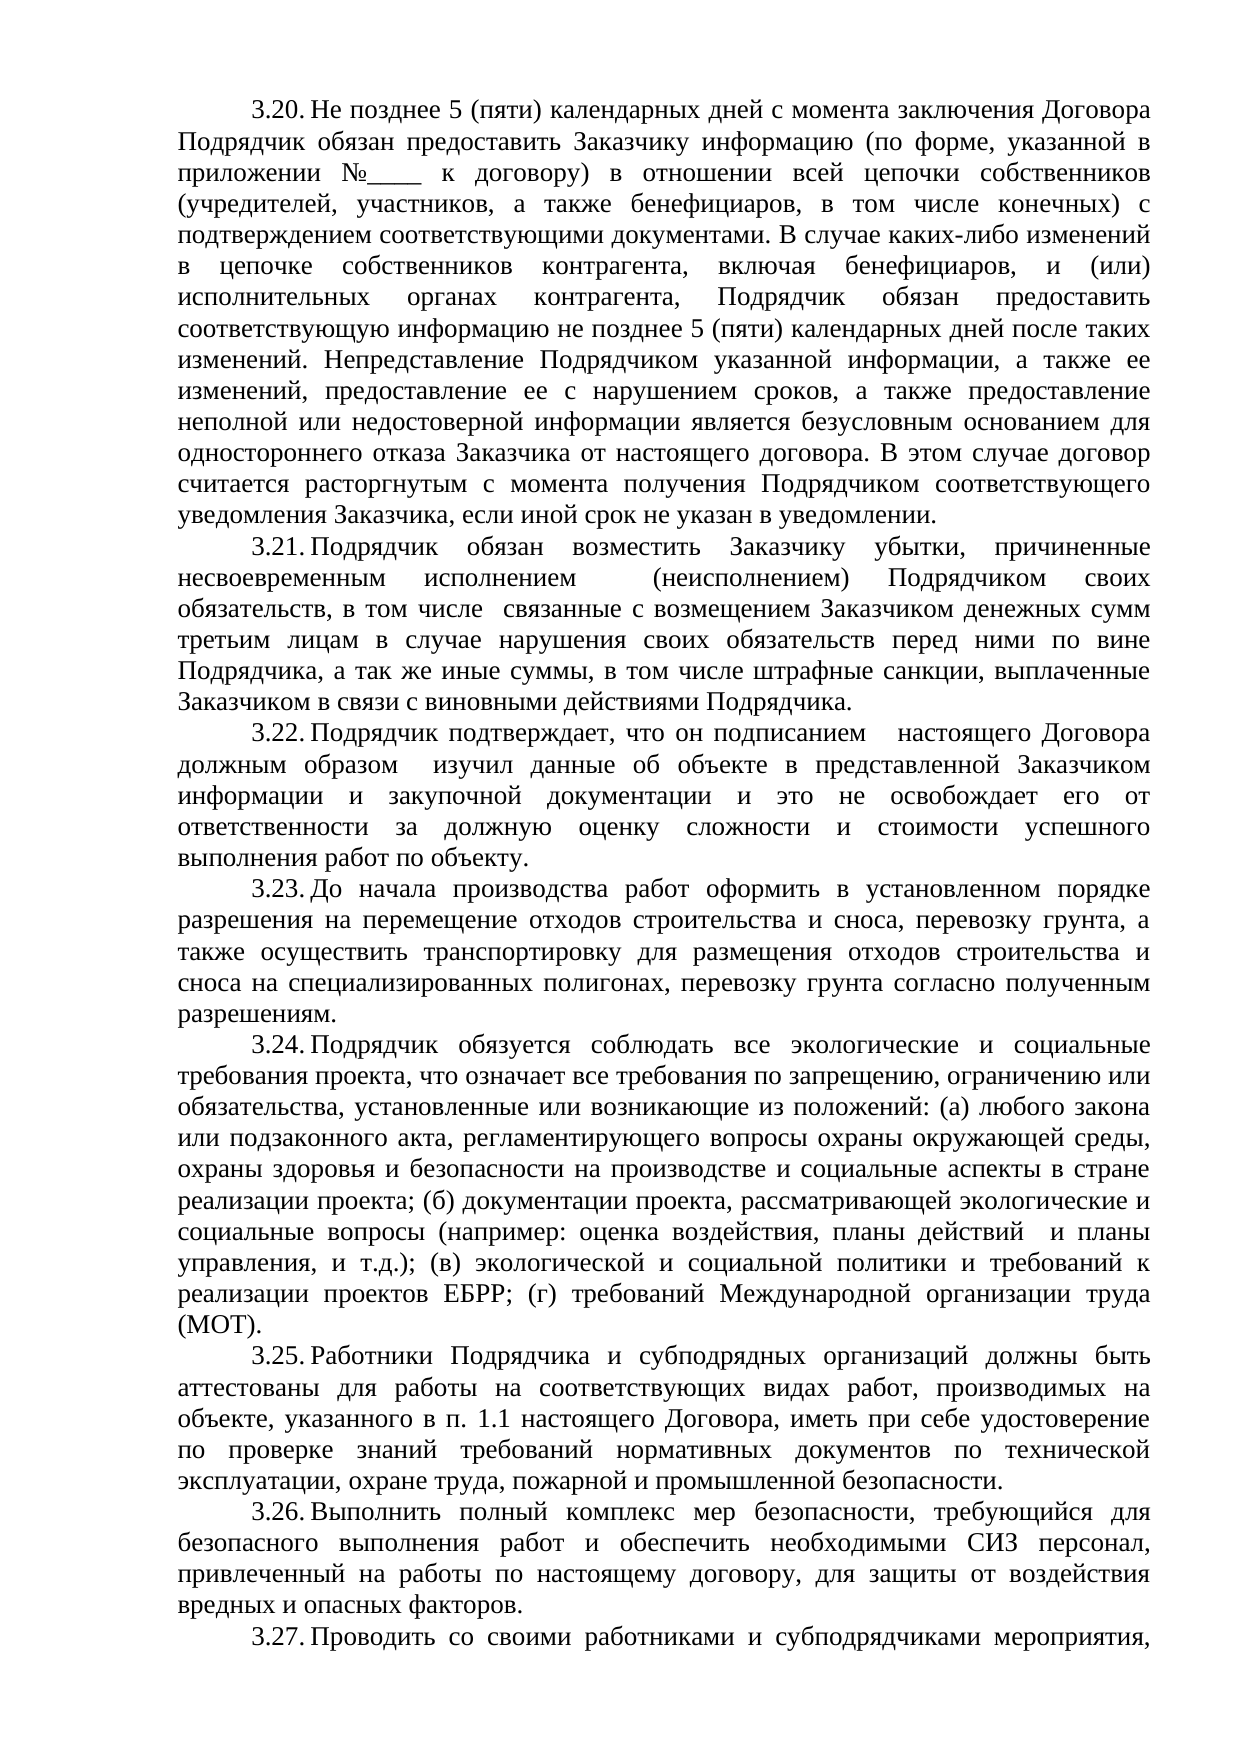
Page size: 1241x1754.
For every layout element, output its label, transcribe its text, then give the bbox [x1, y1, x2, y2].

list Работники Подрядчика и субподрядных организаций должны быть аттестованы для работы на соответствующих видах работ, производимых на объекте, указанного в п. 1.1 настоящего Договора, иметь при себе удостоверение по проверке знаний требований нормативных документов по технической эксплуатации, охране труда, пожарной и промышленной безопасности. [177, 1339, 1152, 1495]
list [177, 1620, 1152, 1651]
list До начала производства работ оформить в установленном порядке разрешения на перемещение отходов строительства и сноса, перевозку грунта, а также осуществить транспортировку для размещения отходов строительства и сноса на специализированных полигонах, перевозку грунта согласно полученным разрешениям. [177, 872, 1152, 1028]
list Подрядчик обязуется соблюдать все экологические и социальные требования проекта, что означает все требования по запрещению, ограничению или обязательства, установленные или возникающие из положений: (а) любого закона или подзаконного акта, регламентирующего вопросы охраны окружающей среды, охраны здоровья и безопасности на производстве и социальные аспекты в стране реализации проекта; (б) документации проекта, рассматривающей экологические и социальные вопросы (например: оценка воздействия, планы действий и планы управления, и т.д.); (в) экологической и социальной политики и требований к реализации проектов ЕБРР; (г) требований Международной организации труда (МОТ). [177, 1028, 1152, 1339]
list Не позднее 5 (пяти) календарных дней с момента заключения Договора Подрядчик обязан предоставить Заказчику информацию (по форме, указанной в приложении №____ к договору) в отношении всей цепочки собственников (учредителей, участников, а также бенефициаров, в том числе конечных) с подтверждением соответствующими документами. В случае каких-либо изменений в цепочке собственников контрагента, включая бенефициаров, и (или) исполнительных органах контрагента, Подрядчик обязан предоставить соответствующую информацию не позднее 5 (пяти) календарных дней после таких изменений. Непредставление Подрядчиком указанной информации, а также ее изменений, предоставление ее с нарушением сроков, а также предоставление неполной или недостоверной информации является безусловным основанием для одностороннего отказа Заказчика от настоящего договора. В этом случае договор считается расторгнутым с момента получения Подрядчиком соответствующего уведомления Заказчика, если иной срок не указан в уведомлении. [177, 94, 1152, 530]
list Выполнить полный комплекс мер безопасности, требующийся для безопасного выполнения работ и обеспечить необходимыми СИЗ персонал, привлеченный на работы по настоящему договору, для защиты от воздействия вредных и опасных факторов. [177, 1495, 1152, 1620]
list Подрядчик обязан возместить Заказчику убытки, причиненные несвоевременным исполнением (неисполнением) Подрядчиком своих обязательств, в том числе связанные с возмещением Заказчиком денежных сумм третьим лицам в случае нарушения своих обязательств перед ними по вине Подрядчика, а так же иные суммы, в том числе штрафные санкции, выплаченные Заказчиком в связи с виновными действиями Подрядчика. [177, 530, 1152, 717]
list Подрядчик подтверждает, что он подписанием настоящего Договора должным образом изучил данные об объекте в представленной Заказчиком информации и закупочной документации и это не освобождает его от ответственности за должную оценку сложности и стоимости успешного выполнения работ по объекту. [177, 717, 1152, 872]
